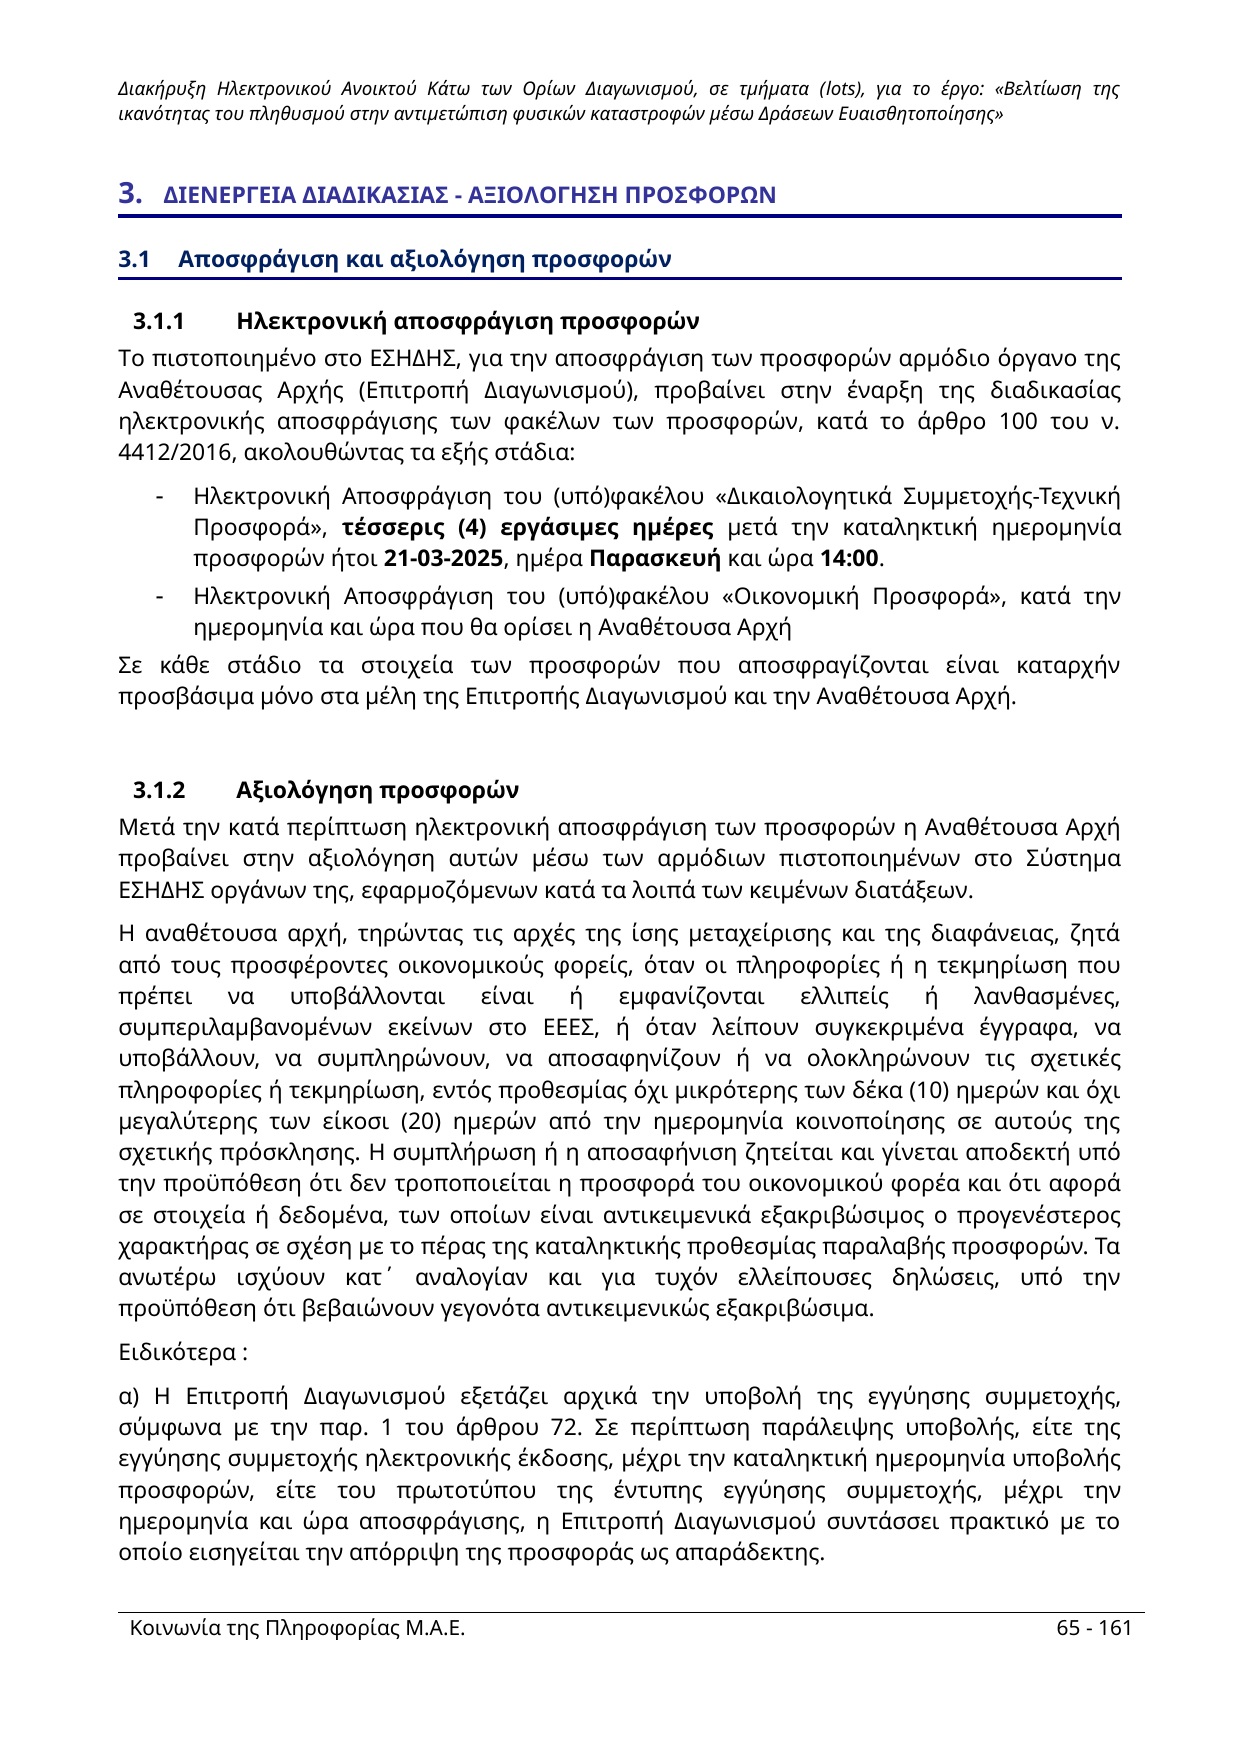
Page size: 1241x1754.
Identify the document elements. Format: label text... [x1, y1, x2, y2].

text α) Η Επιτροπή Διαγωνισμού εξετάζει αρχικά την υποβολή της εγγύησης συμμετοχής, σύμφωνα με την παρ. 1 του άρθρου 72. Σε περίπτωση παράλειψης υποβολής, είτε της εγγύησης συμμετοχής ηλεκτρονικής έκδοσης, μέχρι την καταληκτική ημερομηνία υποβολής προσφορών, είτε του πρωτοτύπου της έντυπης εγγύησης συμμετοχής, μέχρι την ημερομηνία και ώρα αποσφράγισης, η Επιτροπή Διαγωνισμού συντάσσει πρακτικό με το οποίο εισηγείται την απόρριψη της προσφοράς ως απαράδεκτης. [118, 1380, 1122, 1567]
subtitle Αποσφράγιση και αξιολόγηση προσφορών [118, 243, 1122, 277]
text Η αναθέτουσα αρχή, τηρώντας τις αρχές της ίσης μεταχείρισης και της διαφάνειας, ζητά από τους προσφέροντες οικονομικούς φορείς, όταν οι πληροφορίες ή η τεκμηρίωση που πρέπει να υποβάλλονται είναι ή εμφανίζονται ελλιπείς ή λανθασμένες, συμπεριλαμβανομένων εκείνων στο ΕΕΕΣ, ή όταν λείπουν συγκεκριμένα έγγραφα, να υποβάλλουν, να συμπληρώνουν, να αποσαφηνίζουν ή να ολοκληρώνουν τις σχετικές πληροφορίες ή τεκμηρίωση, εντός προθεσμίας όχι μικρότερης των δέκα (10) ημερών και όχι μεγαλύτερης των είκοσι (20) ημερών από την ημερομηνία κοινοποίησης σε αυτούς της σχετικής πρόσκλησης. Η συμπλήρωση ή η αποσαφήνιση ζητείται και γίνεται αποδεκτή υπό την προϋπόθεση ότι δεν τροποποιείται η προσφορά του οικονομικού φορέα και ότι αφορά σε στοιχεία ή δεδομένα, των οποίων είναι αντικειμενικά εξακριβώσιμος ο προγενέστερος χαρακτήρας σε σχέση με το πέρας της καταληκτικής προθεσμίας παραλαβής προσφορών. Τα ανωτέρω ισχύουν κατ΄ αναλογίαν και για τυχόν ελλείπουσες δηλώσεις, υπό την προϋπόθεση ότι βεβαιώνουν γεγονότα αντικειμενικώς εξακριβώσιμα. [118, 917, 1122, 1323]
subtitle Ηλεκτρονική αποσφράγιση προσφορών [133, 305, 1122, 336]
text Ειδικότερα : [118, 1336, 1122, 1367]
list Ηλεκτρονική Αποσφράγιση του (υπό)φακέλου «Δικαιολογητικά Συμμετοχής-Τεχνική Προσφορά», τέσσερις (4) εργάσιμες ημέρες μετά την καταληκτική ημερομηνία προσφορών ήτοι 21-03-2025, ημέρα Παρασκευή και ώρα 14:00. [156, 480, 1122, 573]
text Μετά την κατά περίπτωση ηλεκτρονική αποσφράγιση των προσφορών η Αναθέτουσα Αρχή προβαίνει στην αξιολόγηση αυτών μέσω των αρμόδιων πιστοποιημένων στο Σύστημα ΕΣΗΔΗΣ οργάνων της, εφαρμοζόμενων κατά τα λοιπά των κειμένων διατάξεων. [118, 811, 1122, 905]
text Σε κάθε στάδιο τα στοιχεία των προσφορών που αποσφραγίζονται είναι καταρχήν προσβάσιμα μόνο στα μέλη της Επιτροπής Διαγωνισμού και την Αναθέτουσα Αρχή. [118, 648, 1122, 711]
subtitle ΔΙΕΝΕΡΓΕΙΑ ΔΙΑΔΙΚΑΣΙΑΣ - ΑΞΙΟΛΟΓΗΣΗ ΠΡΟΣΦΟΡΩΝ [118, 172, 1122, 214]
list Ηλεκτρονική Αποσφράγιση του (υπό)φακέλου «Οικονομική Προσφορά», κατά την ημερομηνία και ώρα που θα ορίσει η Αναθέτουσα Αρχή [156, 580, 1122, 642]
text Το πιστοποιημένο στο ΕΣΗΔΗΣ, για την αποσφράγιση των προσφορών αρμόδιο όργανο της Αναθέτουσας Αρχής (Επιτροπή Διαγωνισμού), προβαίνει στην έναρξη της διαδικασίας ηλεκτρονικής αποσφράγισης των φακέλων των προσφορών, κατά το άρθρο 100 του ν. 4412/2016, ακολουθώντας τα εξής στάδια: [118, 342, 1122, 467]
subtitle Αξιολόγηση προσφορών [133, 773, 1122, 805]
